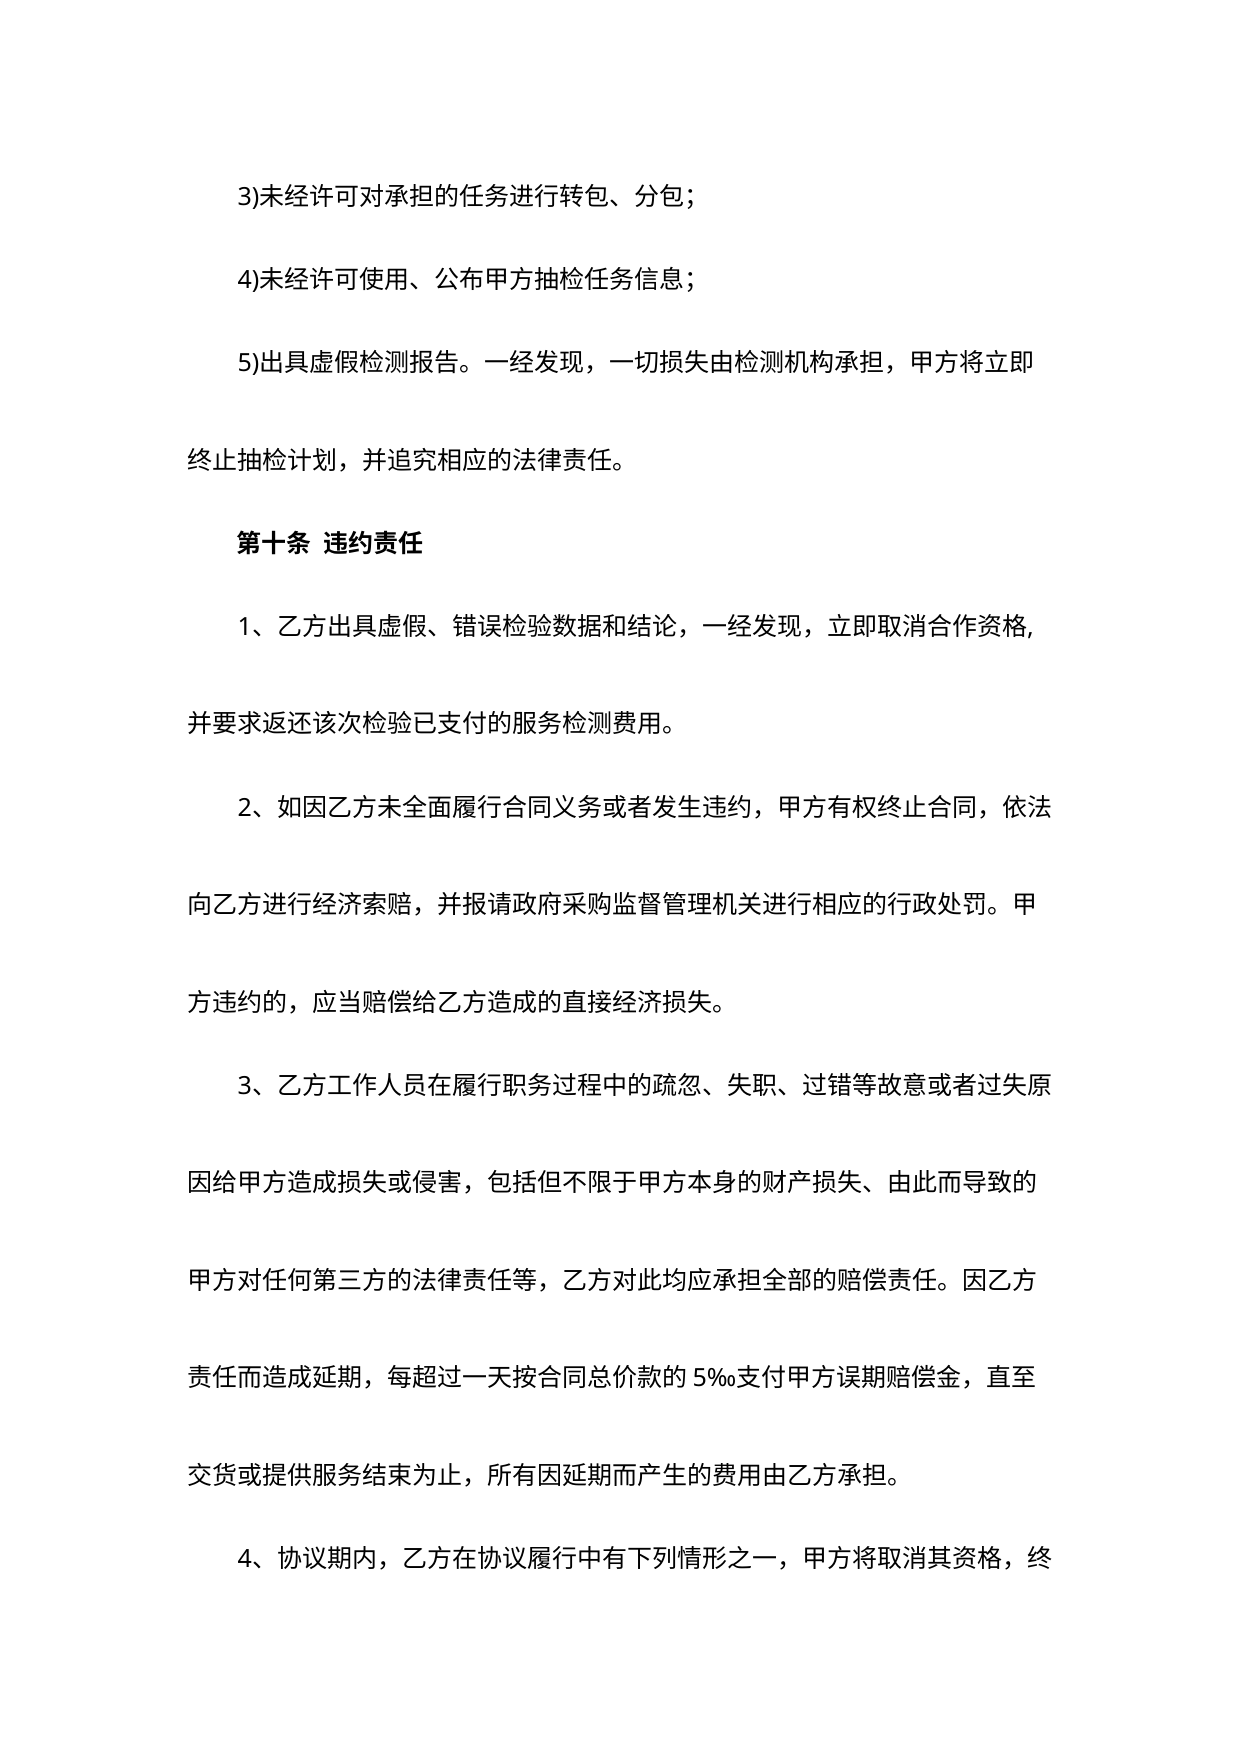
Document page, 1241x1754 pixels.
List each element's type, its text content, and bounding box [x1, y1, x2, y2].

text 1、乙方出具虚假、错误检验数据和结论，一经发现，立即取消合作资格,并要求返还该次检验已支付的服务检测费用。 [187, 592, 1053, 754]
text 3、乙方工作人员在履行职务过程中的疏忽、失职、过错等故意或者过失原因给甲方造成损失或侵害，包括但不限于甲方本身的财产损失、由此而导致的甲方对任何第三方的法律责任等，乙方对此均应承担全部的赔偿责任。因乙方责任而造成延期，每超过一天按合同总价款的5‰支付甲方误期赔偿金，直至交货或提供服务结束为止，所有因延期而产生的费用由乙方承担。 [187, 1051, 1053, 1506]
text 4)未经许可使用、公布甲方抽检任务信息； [187, 245, 1053, 310]
text 第十条 违约责任 [187, 509, 1053, 574]
text 5)出具虚假检测报告。一经发现，一切损失由检测机构承担，甲方将立即终止抽检计划，并追究相应的法律责任。 [187, 328, 1053, 491]
text 3)未经许可对承担的任务进行转包、分包； [187, 162, 1053, 227]
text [187, 1524, 1053, 1589]
text 2、如因乙方未全面履行合同义务或者发生违约，甲方有权终止合同，依法向乙方进行经济索赔，并报请政府采购监督管理机关进行相应的行政处罚。甲方违约的，应当赔偿给乙方造成的直接经济损失。 [187, 773, 1053, 1033]
